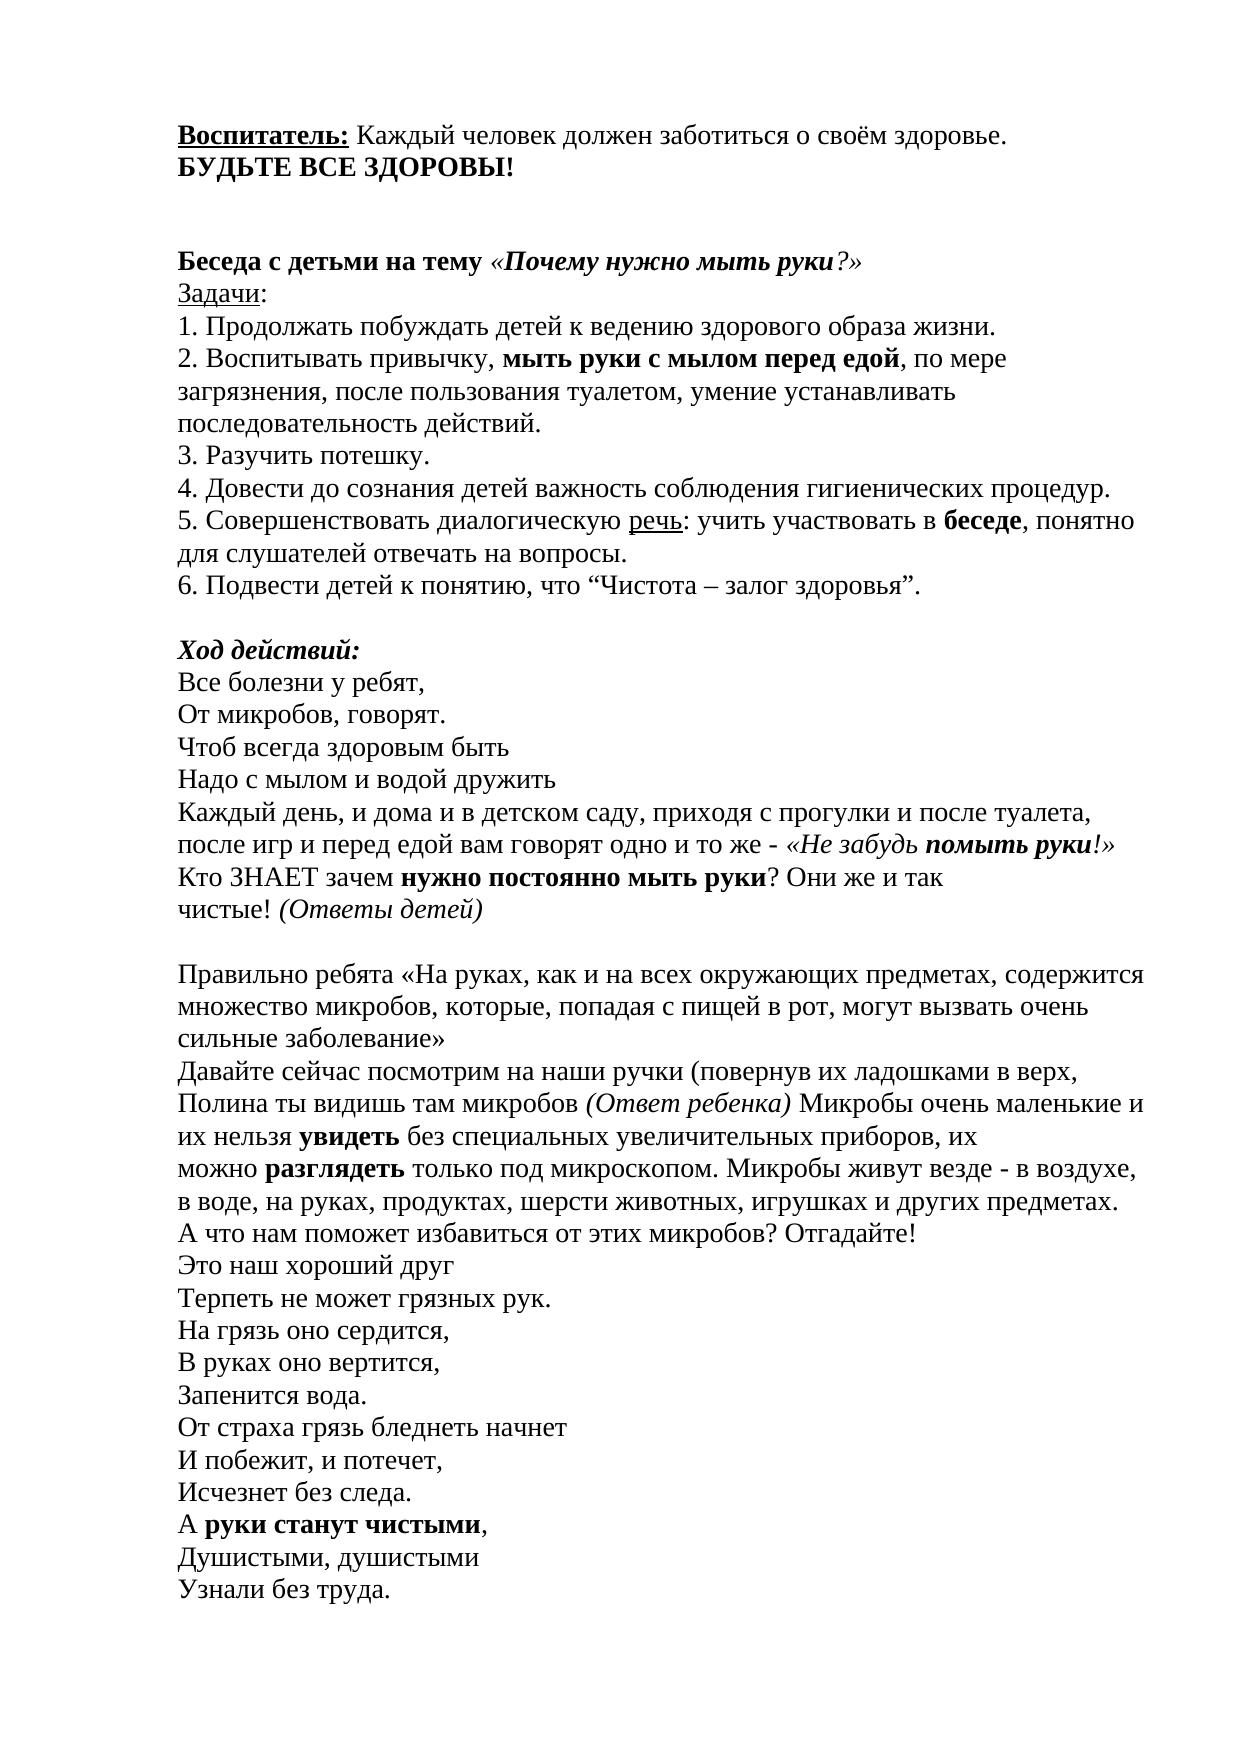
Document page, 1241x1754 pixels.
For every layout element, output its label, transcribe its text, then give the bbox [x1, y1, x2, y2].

text Узнали без труда. [177, 1572, 1152, 1605]
text Задачи: [177, 276, 1152, 309]
text Душистыми, душистыми [177, 1540, 1152, 1572]
text 5. Совершенствовать диалогическую речь: учить участвовать в беседе, понятно для слушателей отвечать на вопросы. [177, 503, 1152, 568]
text От микробов, говорят. [177, 698, 1152, 730]
text БУДЬТЕ ВСЕ ЗДОРОВЫ! [177, 151, 1152, 183]
text Надо с мылом и водой дружить [177, 762, 1152, 795]
text 6. Подвести детей к понятию, что “Чистота – залог здоровья”. [177, 568, 1152, 600]
text 3. Разучить потешку. [177, 438, 1152, 471]
text Все болезни у ребят, [177, 665, 1152, 698]
text Правильно ребята «На руках, как и на всех окружающих предметах, содержится множество микробов, которые, попадая с пищей в рот, могут вызвать очень сильные заболевание» [177, 957, 1152, 1054]
text Каждый день, и дома и в детском саду, приходя с прогулки и после туалета, после игр и перед едой вам говорят одно и то же - «Не забудь помыть руки!» [177, 795, 1152, 859]
text Исчезнет без следа. [177, 1475, 1152, 1507]
text 2. Воспитывать привычку, мыть руки с мылом перед едой, по мере загрязнения, после пользования туалетом, умение устанавливать последовательность действий. [177, 341, 1152, 438]
text Воспитатель: Каждый человек должен заботиться о своём здоровье. [177, 118, 1152, 151]
text От страха грязь бледнеть начнет [177, 1410, 1152, 1443]
text Чтоб всегда здоровым быть [177, 730, 1152, 762]
text 4. Довести до сознания детей важность соблюдения гигиенических процедур. [177, 471, 1152, 503]
text 1. Продолжать побуждать детей к ведению здорового образа жизни. [177, 309, 1152, 341]
text Терпеть не может грязных рук. [177, 1281, 1152, 1313]
text А что нам поможет избавиться от этих микробов? Отгадайте! [177, 1216, 1152, 1248]
text В руках оно вертится, [177, 1346, 1152, 1378]
text Ход действий: [177, 633, 1152, 665]
text Это наш хороший друг [177, 1248, 1152, 1281]
text Давайте сейчас посмотрим на наши ручки (повернув их ладошками в верх, Полина ты видишь там микробов (Ответ ребенка) Микробы очень маленькие и их нельзя увидеть без специальных увеличительных приборов, их можно разглядеть только под микроскопом. Микробы живут везде - в воздухе, в воде, на руках, продуктах, шерсти животных, игрушках и других предметах. [177, 1054, 1152, 1216]
text Беседа с детьми на тему «Почему нужно мыть руки?» [177, 244, 1152, 276]
text И побежит, и потечет, [177, 1443, 1152, 1475]
text На грязь оно сердится, [177, 1313, 1152, 1346]
text Кто ЗНАЕТ зачем нужно постоянно мыть руки? Они же и так чистые! (Ответы детей) [177, 859, 1152, 924]
text А руки станут чистыми, [177, 1507, 1152, 1540]
text Запенится вода. [177, 1378, 1152, 1410]
